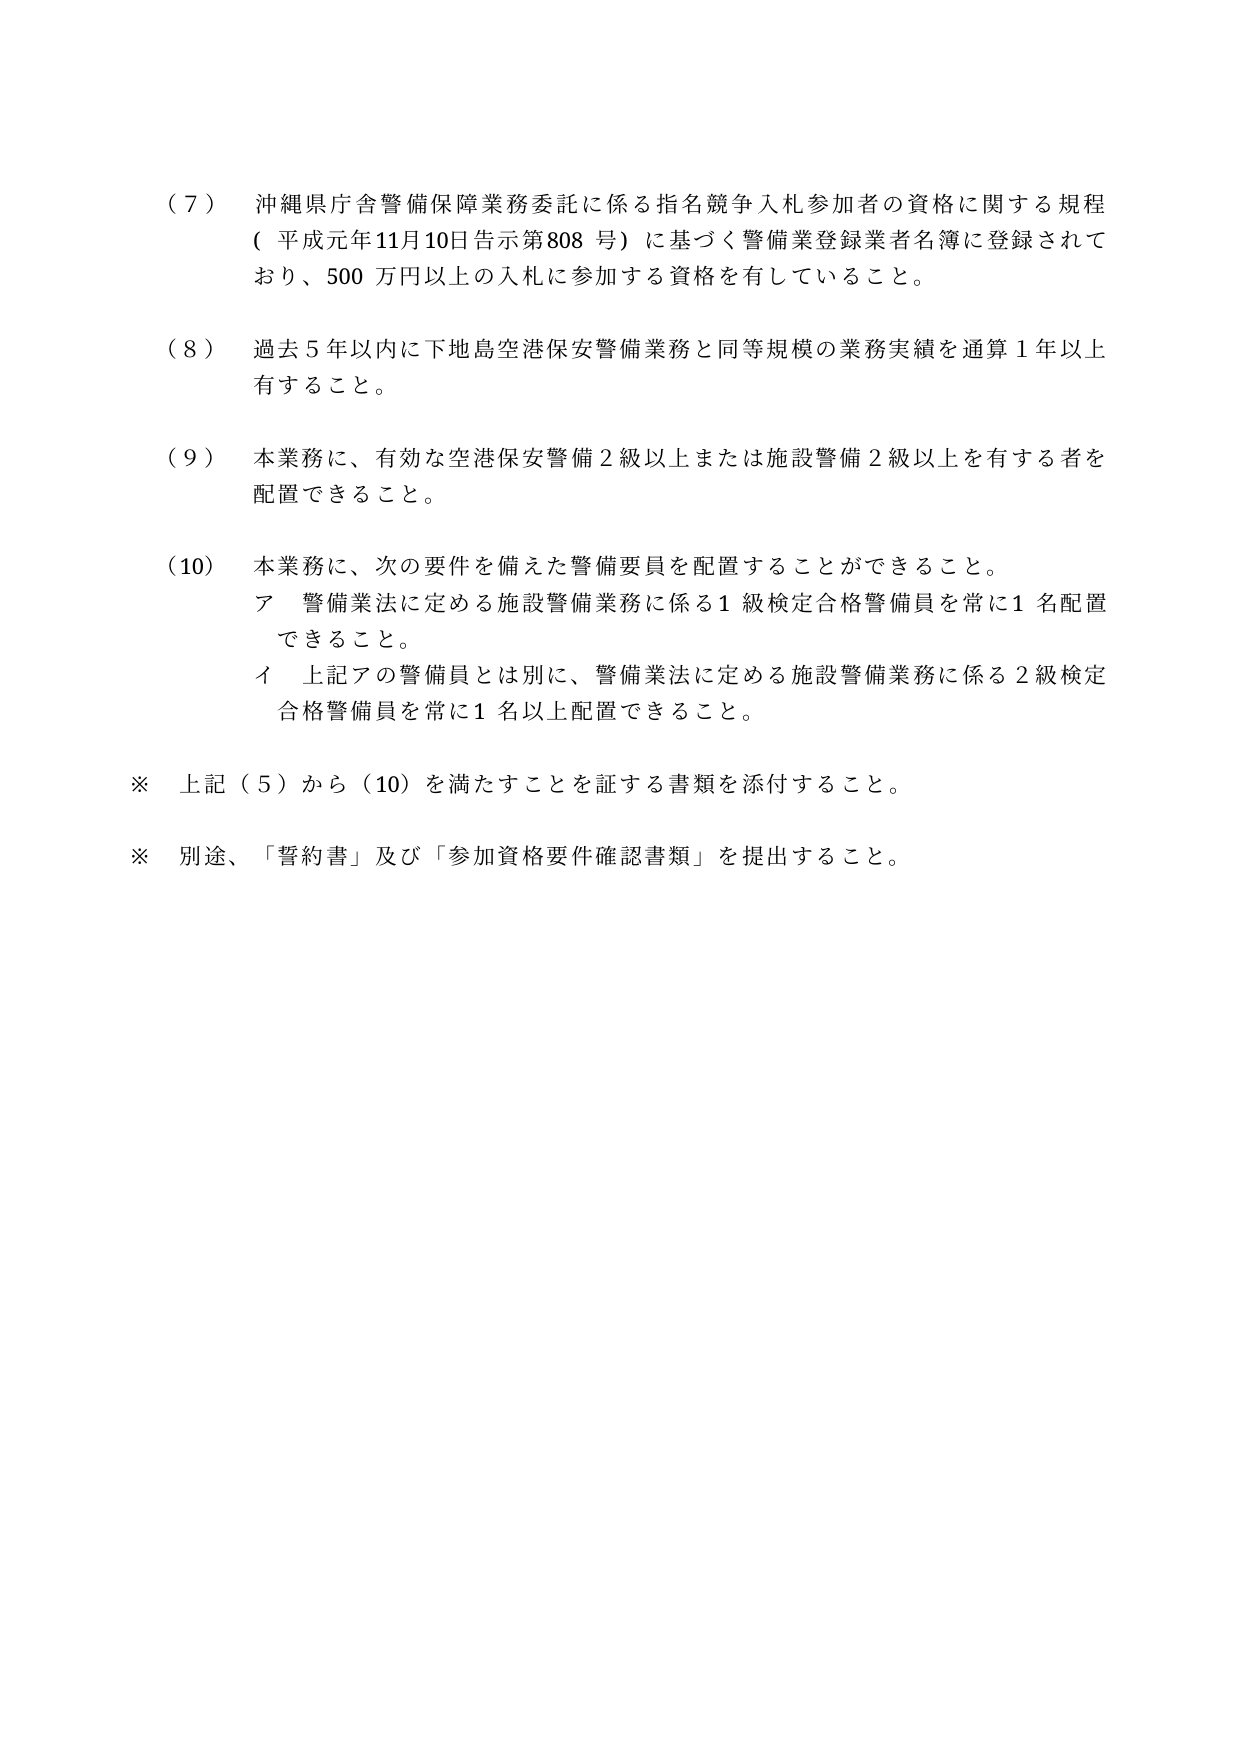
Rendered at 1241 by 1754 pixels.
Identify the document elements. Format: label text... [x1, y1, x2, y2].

text （10） 本業務に、次の要件を備えた警備要員を配置することができること。 [131, 547, 1110, 583]
list 上記（５）から（10）を満たすことを証する書類を添付すること。 [131, 765, 1110, 801]
list 別途、「誓約書」及び「参加資格要件確認書類」を提出すること。 [131, 837, 1110, 873]
text イ 上記アの警備員とは別に、警備業法に定める施設警備業務に係る２級検定合格警備員を常に1名以上配置できること。 [228, 656, 1110, 728]
text （９） 本業務に、有効な空港保安警備２級以上または施設警備２級以上を有する者を配置できること。 [131, 438, 1110, 511]
text （８） 過去５年以内に下地島空港保安警備業務と同等規模の業務実績を通算１年以上有すること。 [131, 330, 1110, 402]
text （７） 沖縄県庁舎警備保障業務委託に係る指名競争入札参加者の資格に関する規程(平成元年11月10日告示第808号)に基づく警備業登録業者名簿に登録されており、500万円以上の入札に参加する資格を有していること。 [155, 185, 1110, 293]
text ア 警備業法に定める施設警備業務に係る1級検定合格警備員を常に1名配置できること。 [228, 583, 1110, 656]
